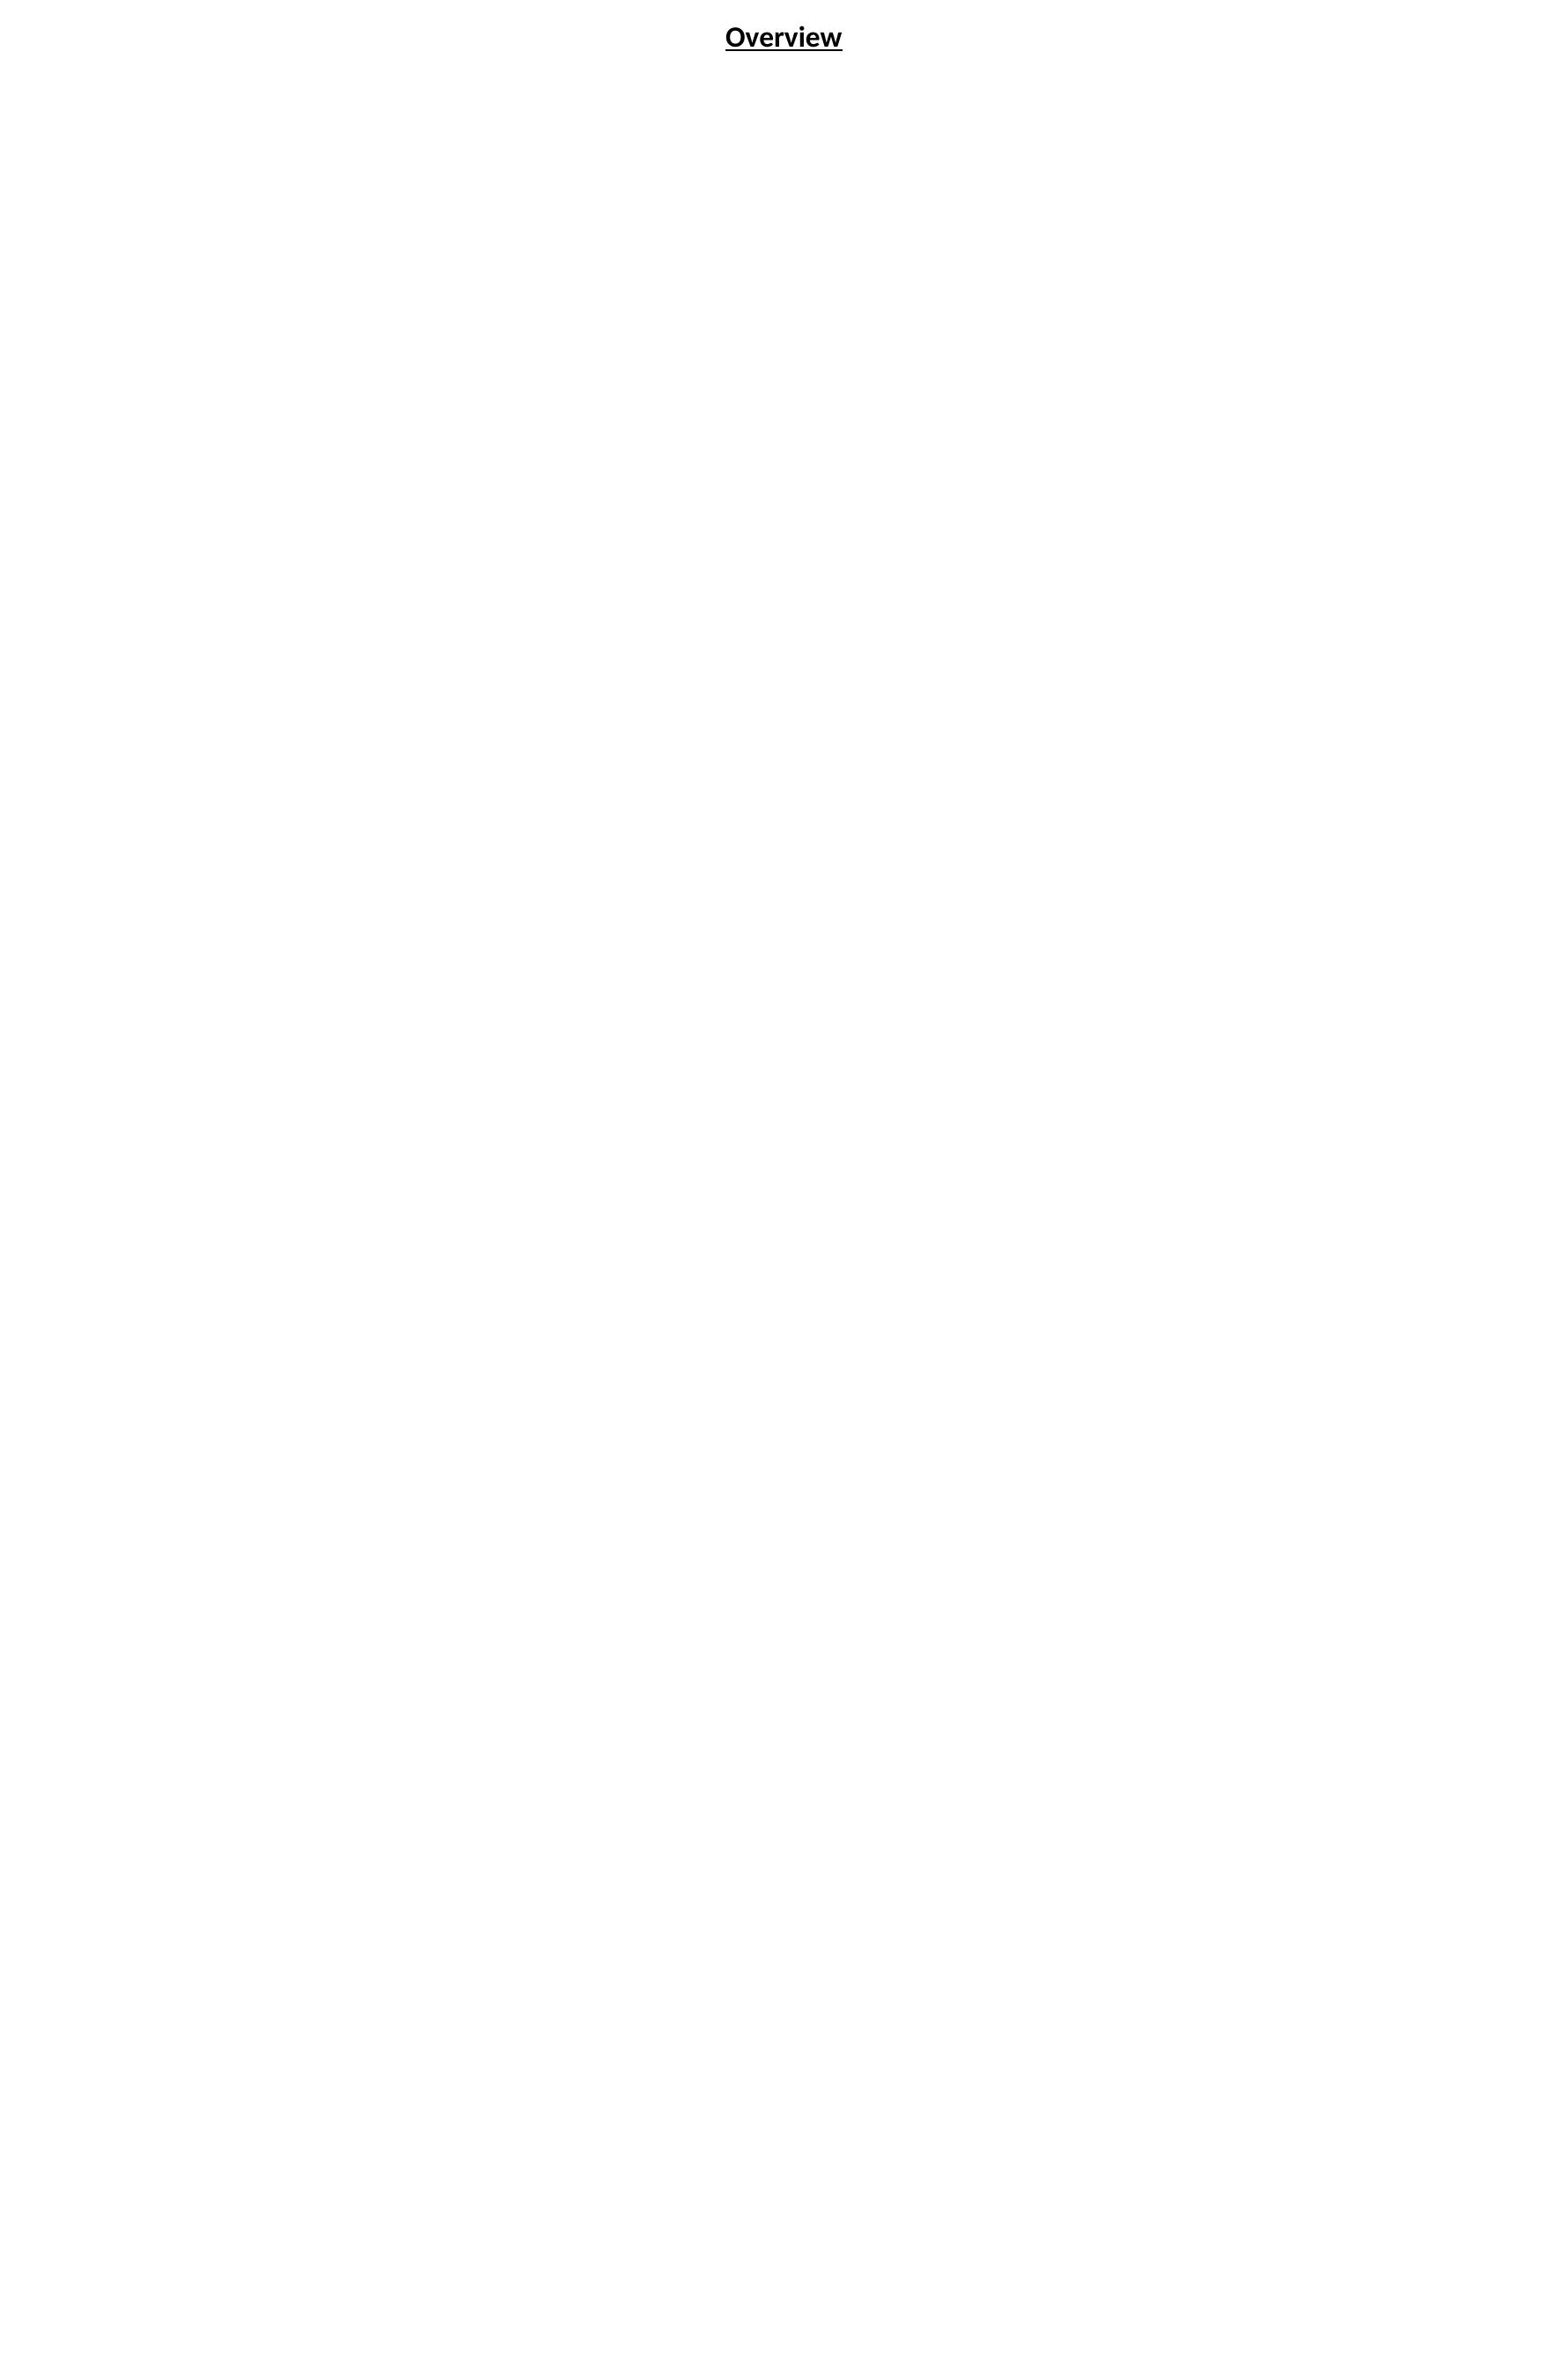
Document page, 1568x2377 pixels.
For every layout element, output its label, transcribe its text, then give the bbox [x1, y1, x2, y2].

subtitle Overview [46, 18, 1521, 55]
